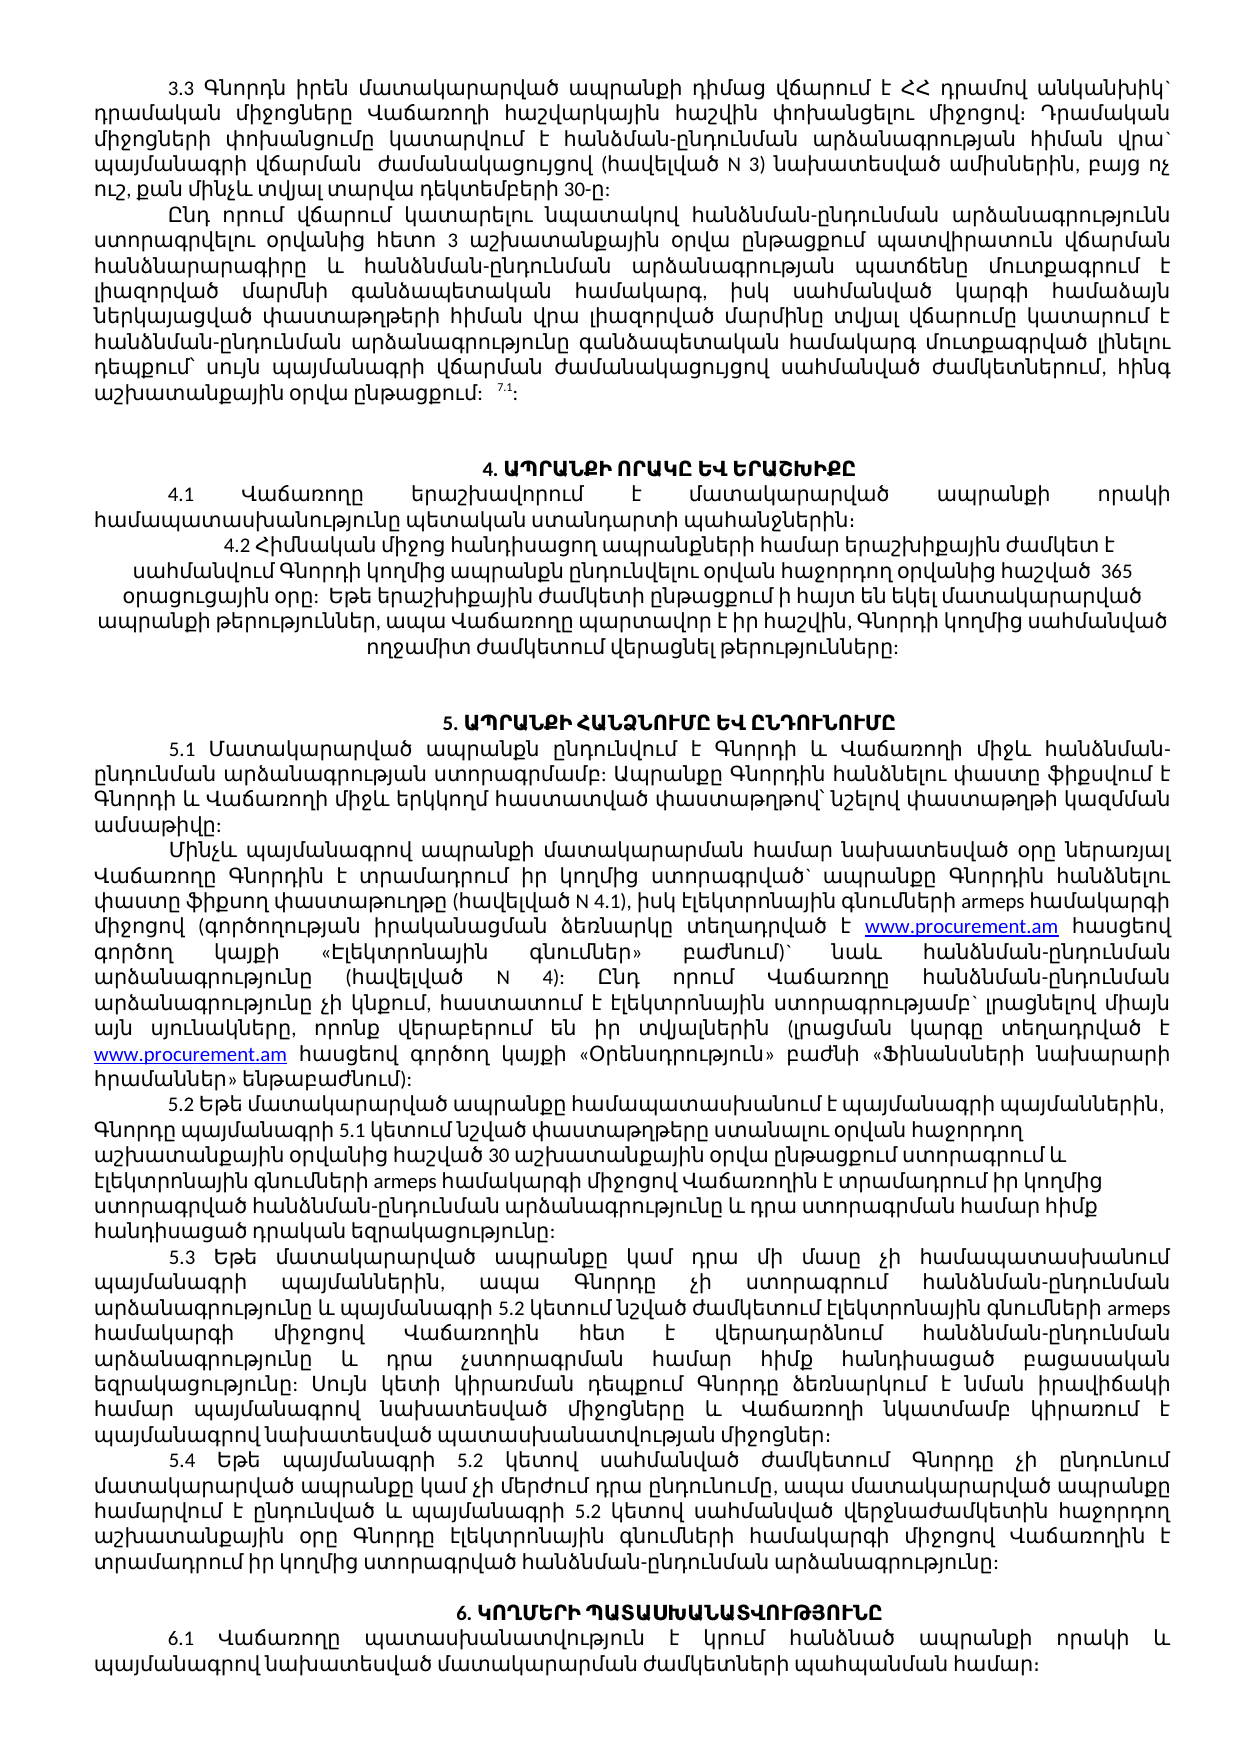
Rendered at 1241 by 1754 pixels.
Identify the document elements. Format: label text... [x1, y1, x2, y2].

text 5.1 Մատակարարված ապրանքն ընդունվում է Գնորդի և Վաճառողի միջև հանձնման-ընդունման արձանագրության ստորագրմամբ: Ապրանքը Գնորդին հանձնելու փաստը ֆիքսվում է Գնորդի և Վաճառողի միջև երկկողմ հաստատված փաստաթղթով՝ նշելով փաստաթղթի կազմման ամսաթիվը: [94, 736, 1171, 837]
text 3.3 Գնորդն իրեն մատակարարված ապրանքի դիմաց վճարում է ՀՀ դրամով անկանխիկ` դրամական միջոցները Վաճառողի հաշվարկային հաշվին փոխանցելու միջոցով։ Դրամական միջոցների փոխանցումը կատարվում է հանձման-ընդունման արձանագրության հիման վրա` պայմանագրի վճարման ժամանակացույցով (հավելված N 3) նախատեսված ամիսներին, բայց ոչ ուշ, քան մինչև տվյալ տարվա դեկտեմբերի 30-ը: [94, 75, 1171, 202]
text Մինչև պայմանագրով ապրանքի մատակարարման համար նախատեսված օրը ներառյալ Վաճառողը Գնորդին է տրամադրում իր կողմից ստորագրված` ապրանքը Գնորդին հանձնելու փաստը ֆիքսող փաստաթուղթը (հավելված N 4.1), իսկ էլեկտրոնային գնումների armeps համակարգի միջոցով (գործողության իրականացման ձեռնարկը տեղադրված է www.procurement.am հասցեով գործող կայքի «Էլեկտրոնային գնումներ» բաժնում)` նաև հանձնման-ընդունման արձանագրությունը (հավելված N 4): Ընդ որում Վաճառողը հանձնման-ընդունման արձանագրությունը չի կնքում, հաստատում է էլեկտրոնային ստորագրությամբ` լրացնելով միայն այն սյունակները, որոնք վերաբերում են իր տվյալներին (լրացման կարգը տեղադրված է www.procurement.am հասցեով գործող կայքի «Օրենսդրություն» բաժնի «Ֆինանսների նախարարի հրամաններ» ենթաբաժնում): [94, 837, 1171, 1092]
text 5.3 Եթե մատակարարված ապրանքը կամ դրա մի մասը չի համապատասխանում պայմանագրի պայմաններին, ապա Գնորդը չի ստորագրում հանձնման-ընդունման արձանագրությունը և պայմանագրի 5.2 կետում նշված ժամկետում էլեկտրոնային գնումների armeps համակարգի միջոցով Վաճառողին հետ է վերադարձնում հանձնման-ընդունման արձանագրությունը և դրա չստորագրման համար հիմք հանդիսացած բացասական եզրակացությունը: Սույն կետի կիրառման դեպքում Գնորդը ձեռնարկում է նման իրավիճակի համար պայմանագրով նախատեսված միջոցները և Վաճառողի նկատմամբ կիրառում է պայմանագրով նախատեսված պատասխանատվության միջոցներ։ [94, 1244, 1171, 1447]
text 5. ԱՊՐԱՆՔԻ ՀԱՆՁՆՈՒՄԸ ԵՎ ԸՆԴՈՒՆՈՒՄԸ [94, 710, 1171, 736]
text 6. ԿՈՂՄԵՐԻ ՊԱՏԱՍԽԱՆԱՏՎՈՒԹՅՈՒՆԸ [94, 1600, 1171, 1625]
text 4. ԱՊՐԱՆՔԻ ՈՐԱԿԸ ԵՎ ԵՐԱՇԽԻՔԸ [94, 456, 1171, 482]
text 6.1 Վաճառողը պատասխանատվություն է կրում հանձնած ապրանքի որակի և պայմանագրով նախատեսված մատակարարման ժամկետների պահպանման համար։ [94, 1625, 1171, 1676]
text 4.2 Հիմնական միջոց հանդիսացող ապրանքների համար երաշխիքային ժամկետ է սահմանվում Գնորդի կողմից ապրանքն ընդունվելու օրվան հաջորդող օրվանից հաշված 365 օրացուցային օրը: Եթե երաշխիքային ժամկետի ընթացքում ի հայտ են եկել մատակարարված ապրանքի թերություններ, ապա Վաճառողը պարտավոր է իր հաշվին, Գնորդի կողմից սահմանված ողջամիտ ժամկետում վերացնել թերությունները: [94, 532, 1171, 659]
text 4.1 Վաճառողը երաշխավորում է մատակարարված ապրանքի որակի համապատասխանությունը պետական ստանդարտի պահանջներին։ [94, 482, 1171, 532]
text 5.2 Եթե մատակարարված ապրանքը համապատասխանում է պայմանագրի պայմաններին, Գնորդը պայմանագրի 5.1 կետում նշված փաստաթղթերը ստանալու օրվան հաջորդող աշխատանքային օրվանից հաշված 30 աշխատանքային օրվա ընթացքում ստորագրում և էլեկտրոնային գնումների armeps համակարգի միջոցով Վաճառողին է տրամադրում իր կողմից ստորագրված հանձնման-ընդունման արձանագրությունը և դրա ստորագրման համար հիմք հանդիսացած դրական եզրակացությունը: [94, 1092, 1171, 1244]
text 5.4 Եթե պայմանագրի 5.2 կետով սահմանված ժամկետում Գնորդը չի ընդունում մատակարարված ապրանքը կամ չի մերժում դրա ընդունումը, ապա մատակարարված ապրանքը համարվում է ընդունված և պայմանագրի 5.2 կետով սահմանված վերջնաժամկետին հաջորդող աշխատանքային օրը Գնորդը էլեկտրոնային գնումների համակարգի միջոցով Վաճառողին է տրամադրում իր կողմից ստորագրված հանձնման-ընդունման արձանագրությունը: [94, 1447, 1171, 1574]
